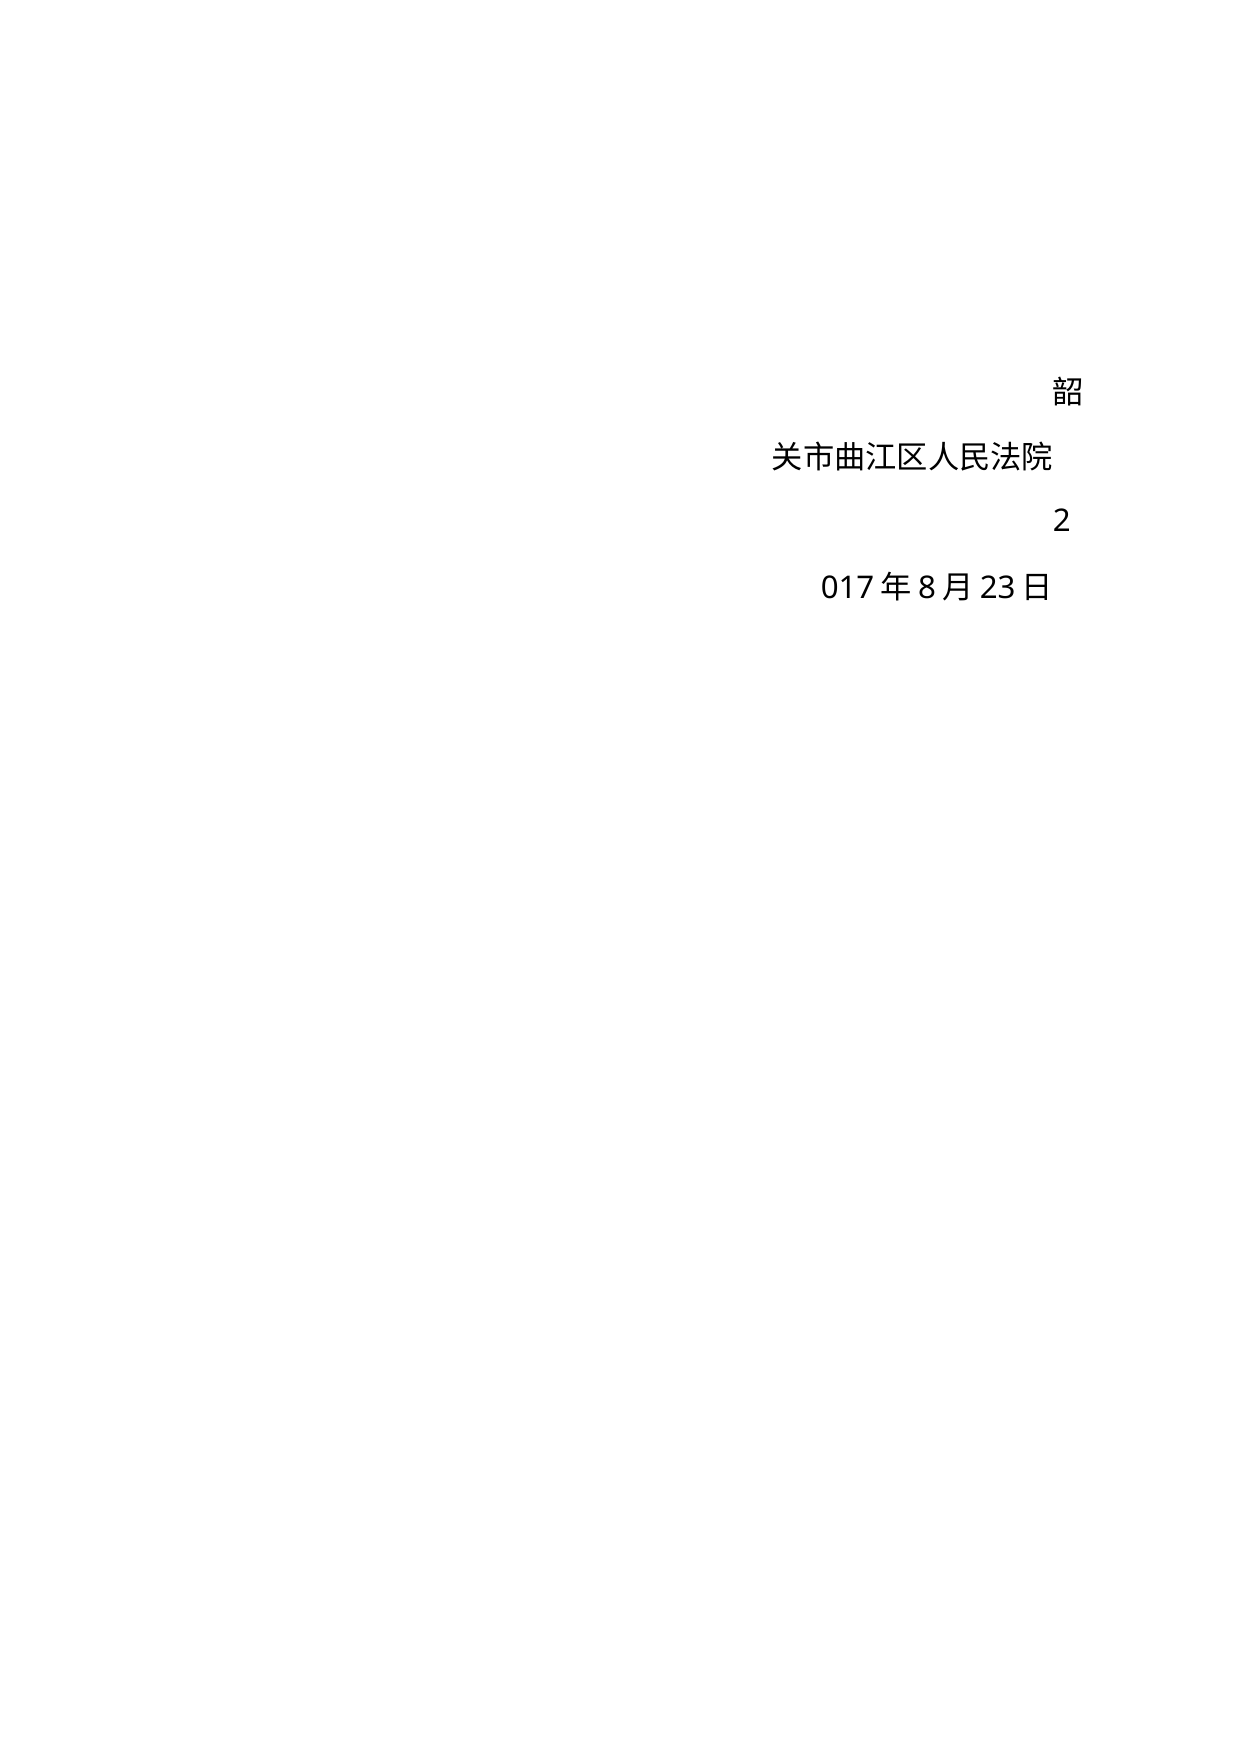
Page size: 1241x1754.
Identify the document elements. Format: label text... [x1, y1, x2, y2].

text 韶关市曲江区人民法院 [187, 357, 1053, 487]
text 2017年8月23日 [187, 487, 1053, 617]
